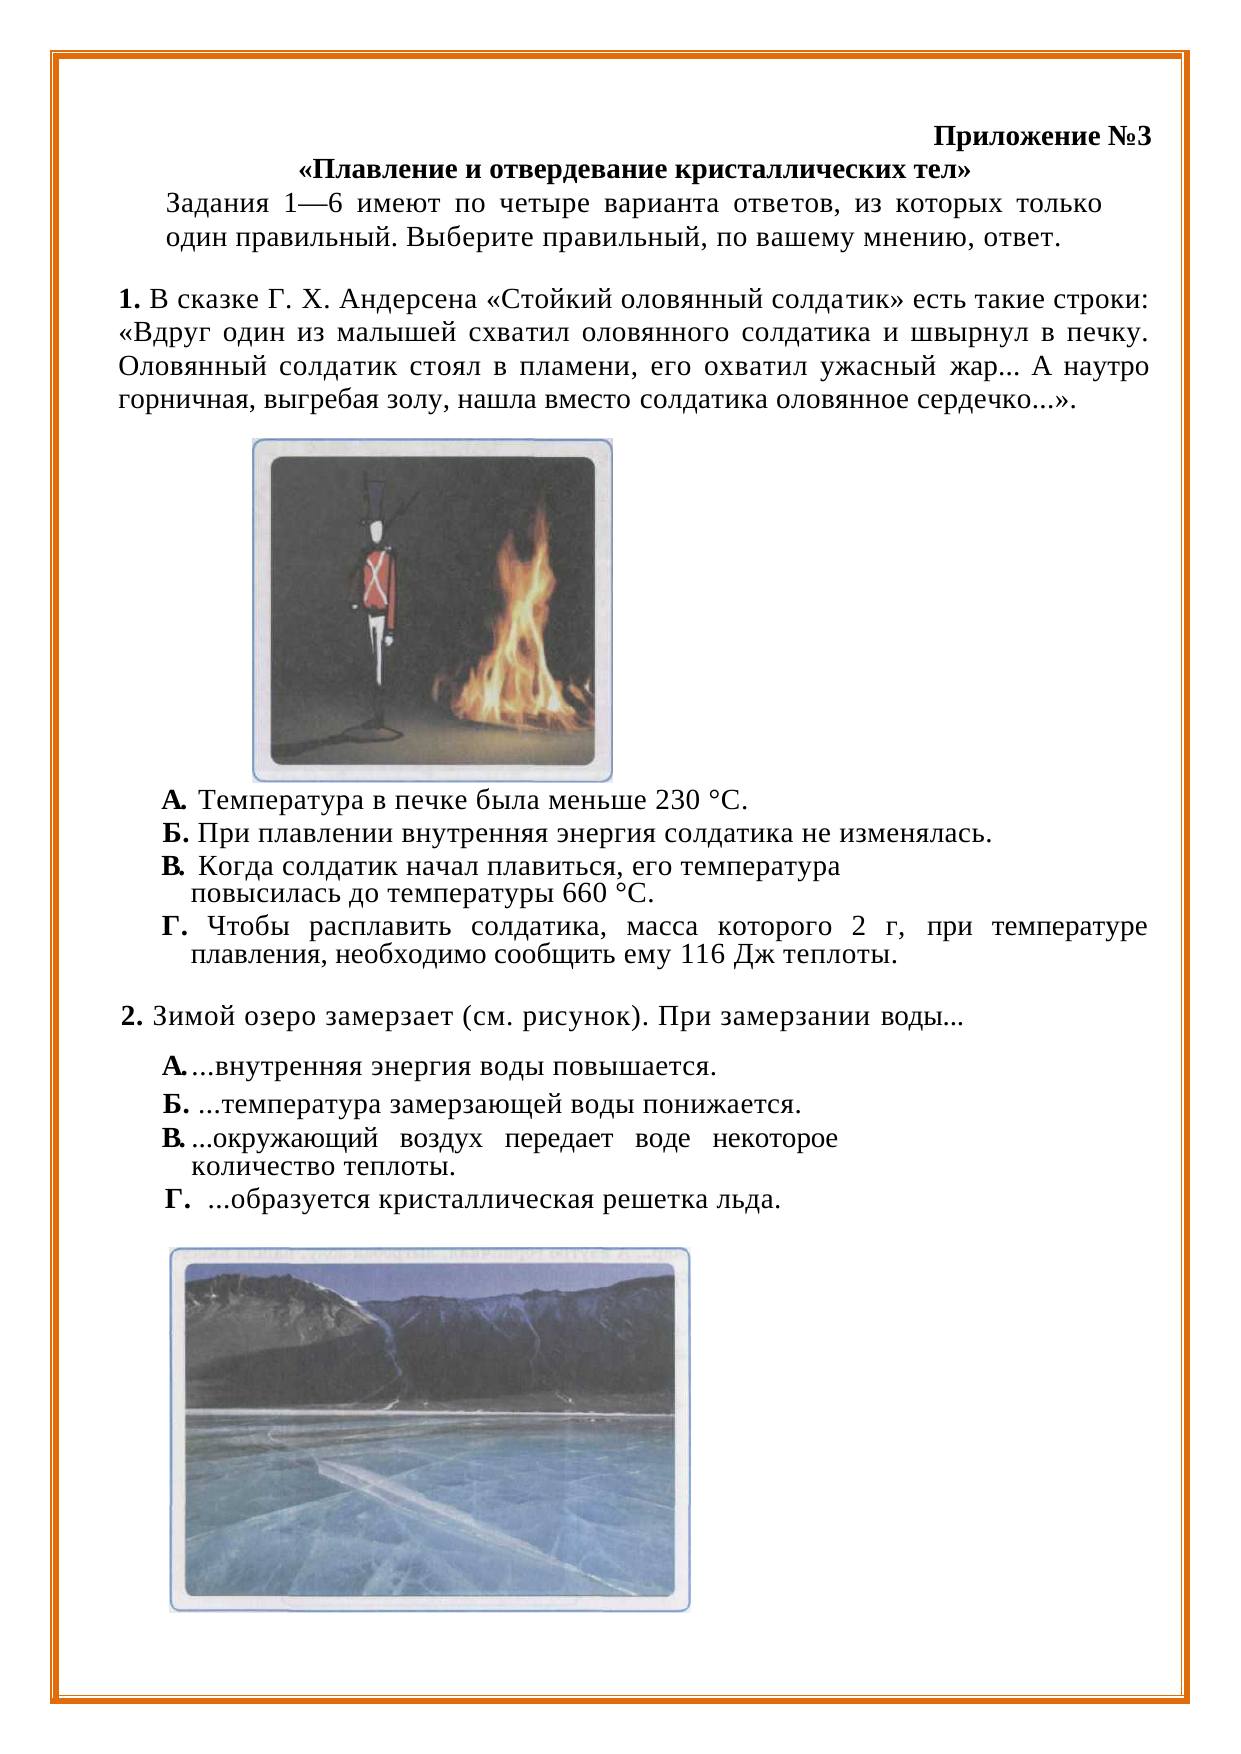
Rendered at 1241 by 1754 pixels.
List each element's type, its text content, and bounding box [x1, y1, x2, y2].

text A. ...внутренняя энергия воды повышается. [162, 1048, 1152, 1082]
text Приложение №3 [118, 118, 1152, 152]
text «Плавление и отвердевание кристаллических тел» [118, 152, 1152, 185]
picture [252, 438, 613, 783]
text 2. Зимой озеро замерзает (см. рисунок). При замерзании воды... [121, 998, 1152, 1031]
text B. Когда солдатик начал плавиться, его температура повысилась до температуры 660 °С. [161, 854, 1152, 908]
picture [169, 1247, 692, 1613]
text Задания 1—6 имеют по четыре варианта ответов, из которых только один правильный. Выберите правильный, по вашему мнению, ответ. [166, 185, 1103, 252]
text Б. При плавлении внутренняя энергия солдатика не изменялась. [162, 821, 1148, 848]
text A. Температура в печке была меньше 230 °С. [161, 782, 1152, 816]
text Г. Чтобы расплавить солдатика, масса которого 2 г, при температуре плавления, необходимо сообщить ему 116 Дж теплоты. [162, 914, 1148, 969]
text Б. ...температура замерзающей воды понижается. [163, 1086, 1152, 1120]
text Г. ...образуется кристаллическая решетка льда. [118, 1181, 1152, 1214]
text 1. В сказке Г. X. Андерсена «Стойкий оловянный солдатик» есть такие строки: «Вдруг один из малышей схватил оловянного солдатика и швырнул в печку. Оловянный солдатик стоял в пламени, его охватил ужасный жар... А наутро горничная, выгребая золу, нашла вместо солдатика оловянное сердечко...». [118, 281, 1150, 415]
text B. ...окружающий воздух передает воде некоторое количество теплоты. [162, 1125, 1152, 1181]
